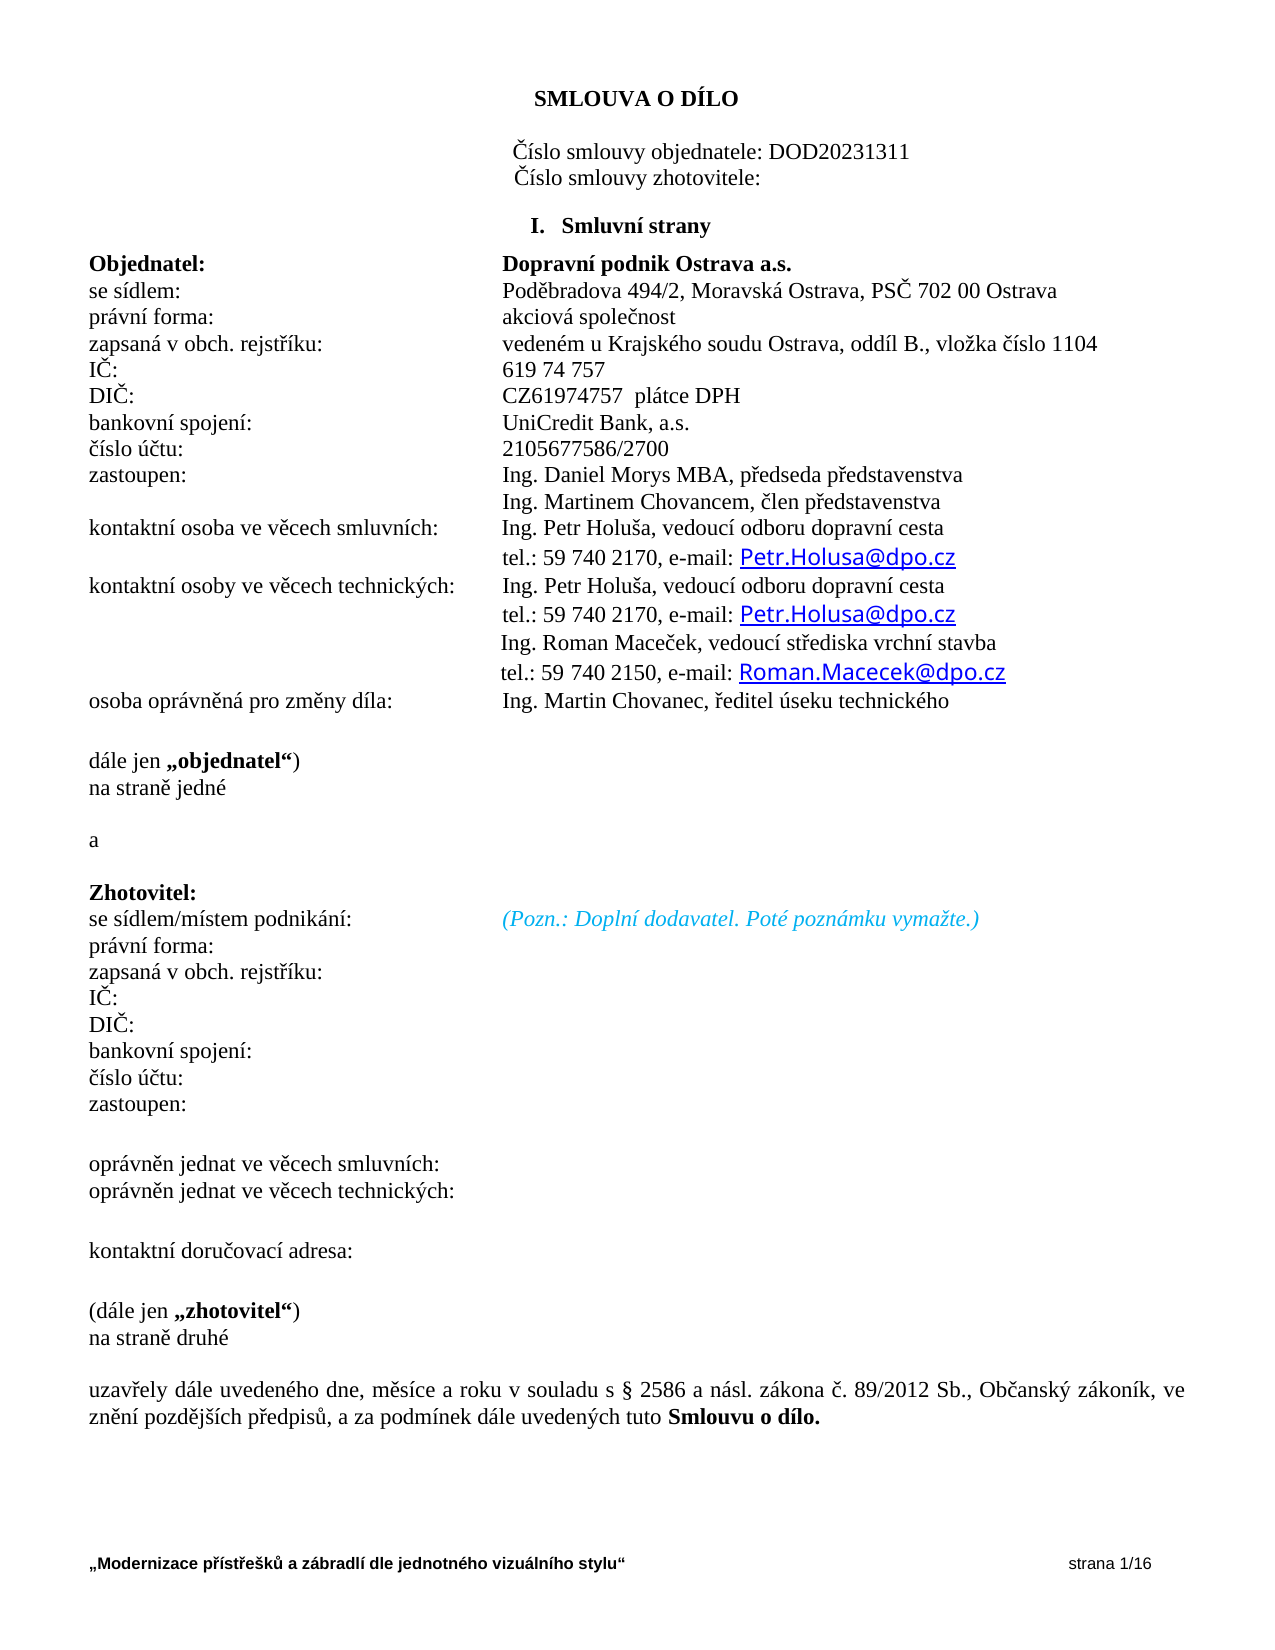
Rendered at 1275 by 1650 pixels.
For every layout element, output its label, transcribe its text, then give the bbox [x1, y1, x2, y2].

text IČ: [89, 984, 1184, 1011]
text a [89, 826, 1184, 853]
text IČ: 619 74 757 [89, 356, 1184, 382]
text (dále jen „zhotovitel“) [89, 1297, 1184, 1324]
text zapsaná v obch. rejstříku: vedeném u Krajského soudu Ostrava, oddíl B., vložka číslo 1104 [89, 329, 1184, 356]
text číslo účtu: [89, 1063, 1184, 1090]
text kontaktní doručovací adresa: [89, 1237, 1184, 1263]
text oprávněn jednat ve věcech technických: [89, 1177, 1184, 1203]
text zastoupen: Ing. Daniel Morys MBA, předseda představenstva [89, 461, 1184, 488]
text bankovní spojení: UniCredit Bank, a.s. [89, 409, 1184, 435]
text právní forma: [89, 932, 1184, 958]
text DIČ: CZ61974757 plátce DPH [89, 382, 1184, 409]
text tel.: 59 740 2150, e-mail: Roman.Macecek@dpo.cz [89, 656, 1184, 687]
text se sídlem/místem podnikání: (Pozn.: Doplní dodavatel. Poté poznámku vymažte.) [89, 905, 1184, 932]
text tel.: 59 740 2170, e-mail: Petr.Holusa@dpo.cz [89, 540, 1184, 572]
text tel.: 59 740 2170, e-mail: Petr.Holusa@dpo.cz [89, 598, 1184, 629]
text Ing. Roman Maceček, vedoucí střediska vrchní stavba [89, 629, 1184, 656]
text zastoupen: [89, 1090, 1184, 1116]
text uzavřely dále uvedeného dne, měsíce a roku v souladu s § 2586 a násl. zákona č. 89/2012 Sb., Občanský zákoník, ve znění pozdějších předpisů, a za podmínek dále uvedených tuto Smlouvu o dílo. [89, 1377, 1186, 1429]
text kontaktní osoby ve věcech technických: Ing. Petr Holuša, vedoucí odboru dopravní cesta [89, 572, 1184, 598]
text Ing. Martinem Chovancem, člen představenstva [89, 488, 1184, 514]
text se sídlem: Poděbradova 494/2, Moravská Ostrava, PSČ 702 00 Ostrava [89, 277, 1184, 303]
text DIČ: [89, 1011, 1184, 1037]
text oprávněn jednat ve věcech smluvních: [89, 1150, 1184, 1177]
text Číslo smlouvy objednatele: DOD20231311 [162, 138, 1186, 164]
text kontaktní osoba ve věcech smluvních: Ing. Petr Holuša, vedoucí odboru dopravní cesta [89, 514, 1184, 540]
text bankovní spojení: [89, 1037, 1184, 1063]
text na straně druhé [89, 1324, 1184, 1350]
text číslo účtu: 2105677586/2700 [89, 435, 1184, 461]
text osoba oprávněná pro změny díla: Ing. Martin Chovanec, ředitel úseku technického [89, 687, 1184, 713]
text Objednatel: Dopravní podnik Ostrava a.s. [89, 251, 1184, 277]
title SMLOUVA O DÍLO [89, 85, 1184, 112]
text právní forma: akciová společnost [89, 303, 1184, 329]
subtitle Smluvní strany [57, 212, 1184, 238]
text Zhotovitel: [89, 879, 1184, 905]
text na straně jedné [89, 774, 1184, 800]
text zapsaná v obch. rejstříku: [89, 958, 1184, 984]
text Číslo smlouvy zhotovitele: [89, 164, 1186, 191]
text dále jen „objednatel“) [89, 747, 1184, 774]
